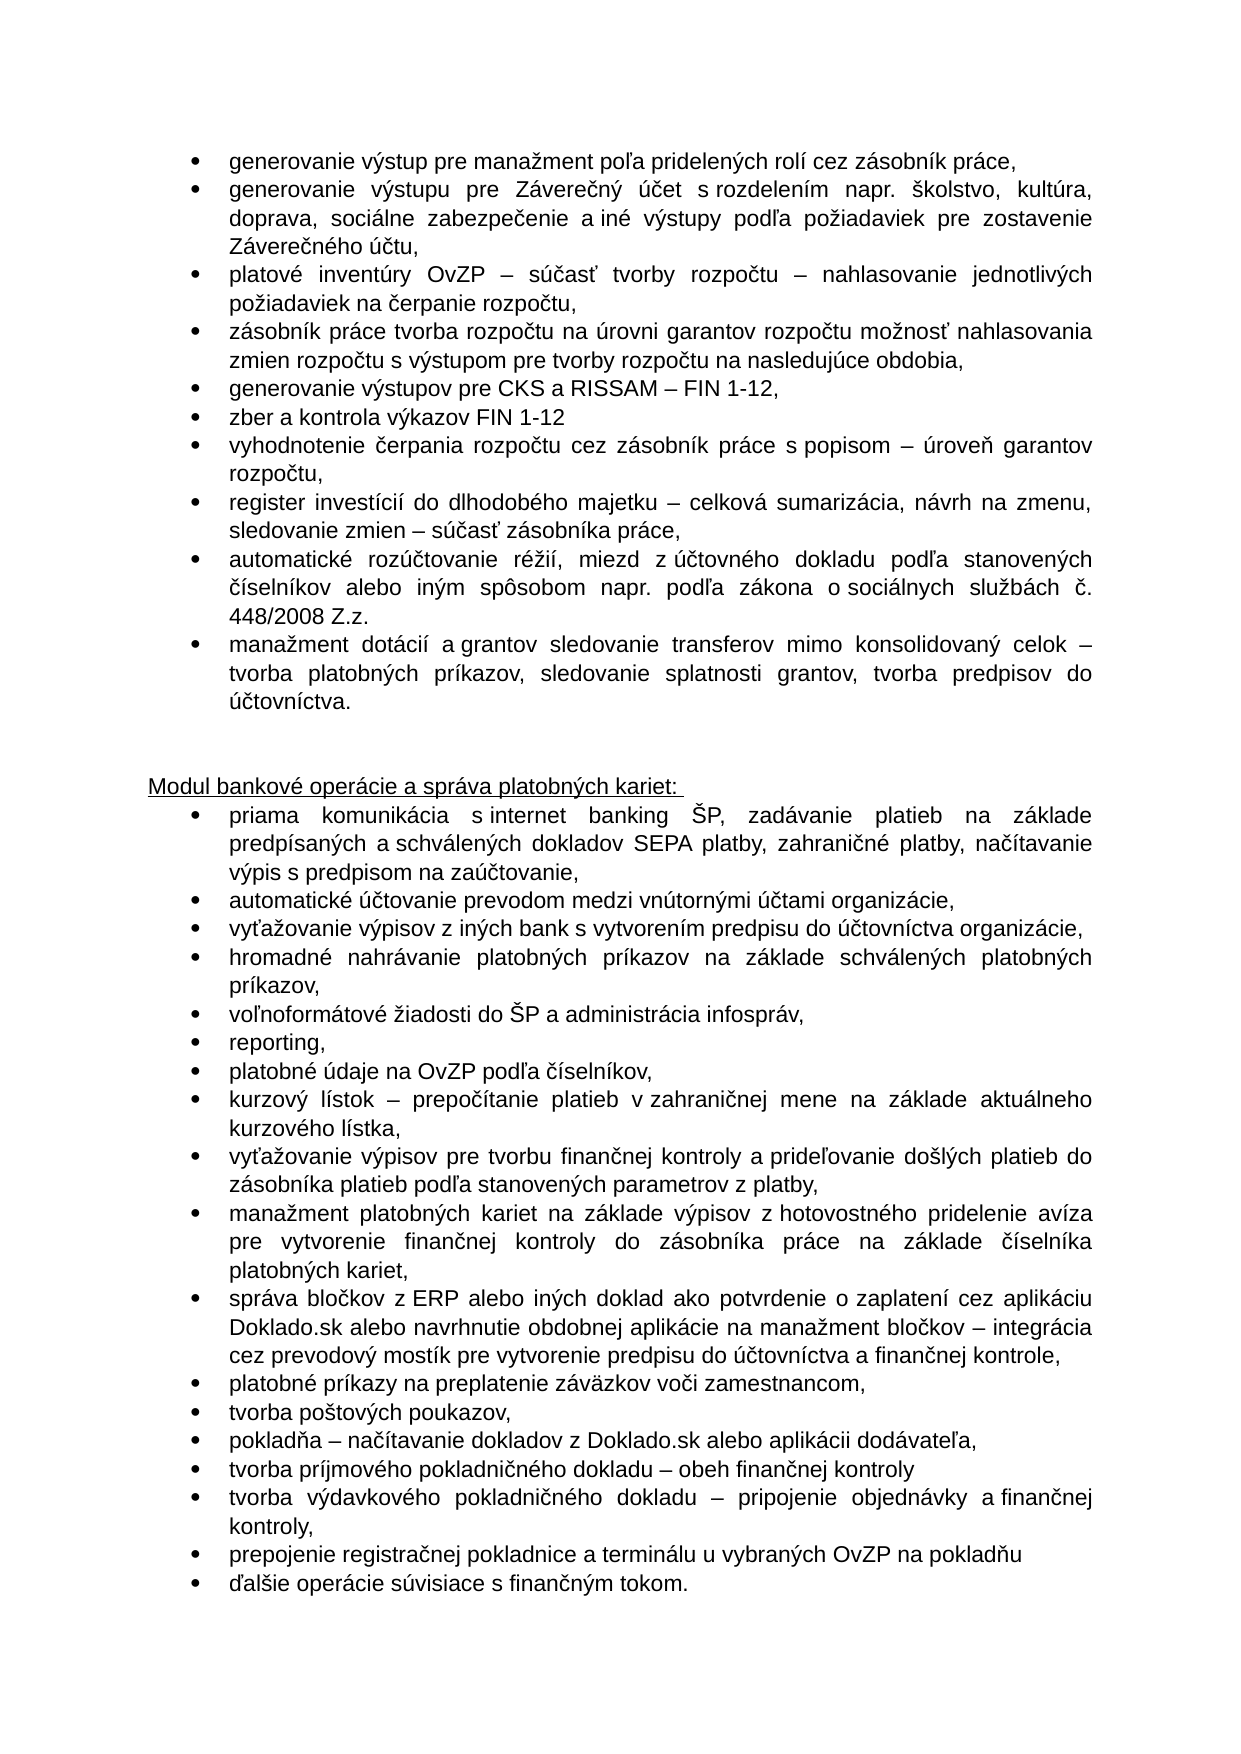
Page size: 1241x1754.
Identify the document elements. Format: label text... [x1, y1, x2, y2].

list pokladňa – načítavanie dokladov z Doklado.sk alebo aplikácii dodávateľa, [191, 1427, 1093, 1454]
list zber a kontrola výkazov FIN 1-12 [191, 403, 1093, 430]
list správa bločkov z ERP alebo iných doklad ako potvrdenie o zaplatení cez aplikáciu Doklado.sk alebo navrhnutie obdobnej aplikácie na manažment bločkov – integrácia cez prevodový mostík pre vytvorenie predpisu do účtovníctva a finančnej kontrole, [191, 1285, 1093, 1368]
list automatické účtovanie prevodom medzi vnútornými účtami organizácie, [191, 887, 1093, 913]
list generovanie výstupu pre Záverečný účet s rozdelením napr. školstvo, kultúra, doprava, sociálne zabezpečenie a iné výstupy podľa požiadaviek pre zostavenie Záverečného účtu, [191, 176, 1093, 259]
list ďalšie operácie súvisiace s finančným tokom. [191, 1569, 1093, 1596]
list tvorba príjmového pokladničného dokladu – obeh finančnej kontroly [191, 1456, 1093, 1482]
list voľnoformátové žiadosti do ŠP a administrácia infospráv, [191, 1001, 1093, 1027]
list register investícií do dlhodobého majetku – celková sumarizácia, návrh na zmenu, sledovanie zmien – súčasť zásobníka práce, [191, 489, 1093, 544]
list reporting, [191, 1029, 1093, 1056]
list vyťažovanie výpisov z iných bank s vytvorením predpisu do účtovníctva organizácie, [191, 915, 1093, 942]
list hromadné nahrávanie platobných príkazov na základe schválených platobných príkazov, [191, 944, 1093, 999]
list generovanie výstupov pre CKS a RISSAM – FIN 1-12, [191, 375, 1093, 401]
list zásobník práce tvorba rozpočtu na úrovni garantov rozpočtu možnosť nahlasovania zmien rozpočtu s výstupom pre tvorby rozpočtu na nasledujúce obdobia, [191, 318, 1093, 373]
list kurzový lístok – prepočítanie platieb v zahraničnej mene na základe aktuálneho kurzového lístka, [191, 1086, 1093, 1141]
list tvorba poštových poukazov, [191, 1399, 1093, 1425]
list tvorba výdavkového pokladničného dokladu – pripojenie objednávky a finančnej kontroly, [191, 1484, 1093, 1539]
list automatické rozúčtovanie réžií, miezd z účtovného dokladu podľa stanovených číselníkov alebo iným spôsobom napr. podľa zákona o sociálnych službách č. 448/2008 Z.z. [191, 546, 1093, 629]
text Modul bankové operácie a správa platobných kariet: [148, 773, 1093, 799]
list vyhodnotenie čerpania rozpočtu cez zásobník práce s popisom – úroveň garantov rozpočtu, [191, 432, 1093, 487]
list manažment platobných kariet na základe výpisov z hotovostného pridelenie avíza pre vytvorenie finančnej kontroly do zásobníka práce na základe číselníka platobných kariet, [191, 1200, 1093, 1283]
list prepojenie registračnej pokladnice a terminálu u vybraných OvZP na pokladňu [191, 1541, 1093, 1567]
list generovanie výstup pre manažment poľa pridelených rolí cez zásobník práce, [191, 148, 1093, 174]
list platobné údaje na OvZP podľa číselníkov, [191, 1058, 1093, 1084]
list manažment dotácií a grantov sledovanie transferov mimo konsolidovaný celok – tvorba platobných príkazov, sledovanie splatnosti grantov, tvorba predpisov do účtovníctva. [191, 631, 1093, 714]
list priama komunikácia s internet banking ŠP, zadávanie platieb na základe predpísaných a schválených dokladov SEPA platby, zahraničné platby, načítavanie výpis s predpisom na zaúčtovanie, [191, 802, 1093, 885]
list platové inventúry OvZP – súčasť tvorby rozpočtu – nahlasovanie jednotlivých požiadaviek na čerpanie rozpočtu, [191, 261, 1093, 316]
list vyťažovanie výpisov pre tvorbu finančnej kontroly a prideľovanie došlých platieb do zásobníka platieb podľa stanovených parametrov z platby, [191, 1143, 1093, 1198]
list platobné príkazy na preplatenie záväzkov voči zamestnancom, [191, 1370, 1093, 1397]
